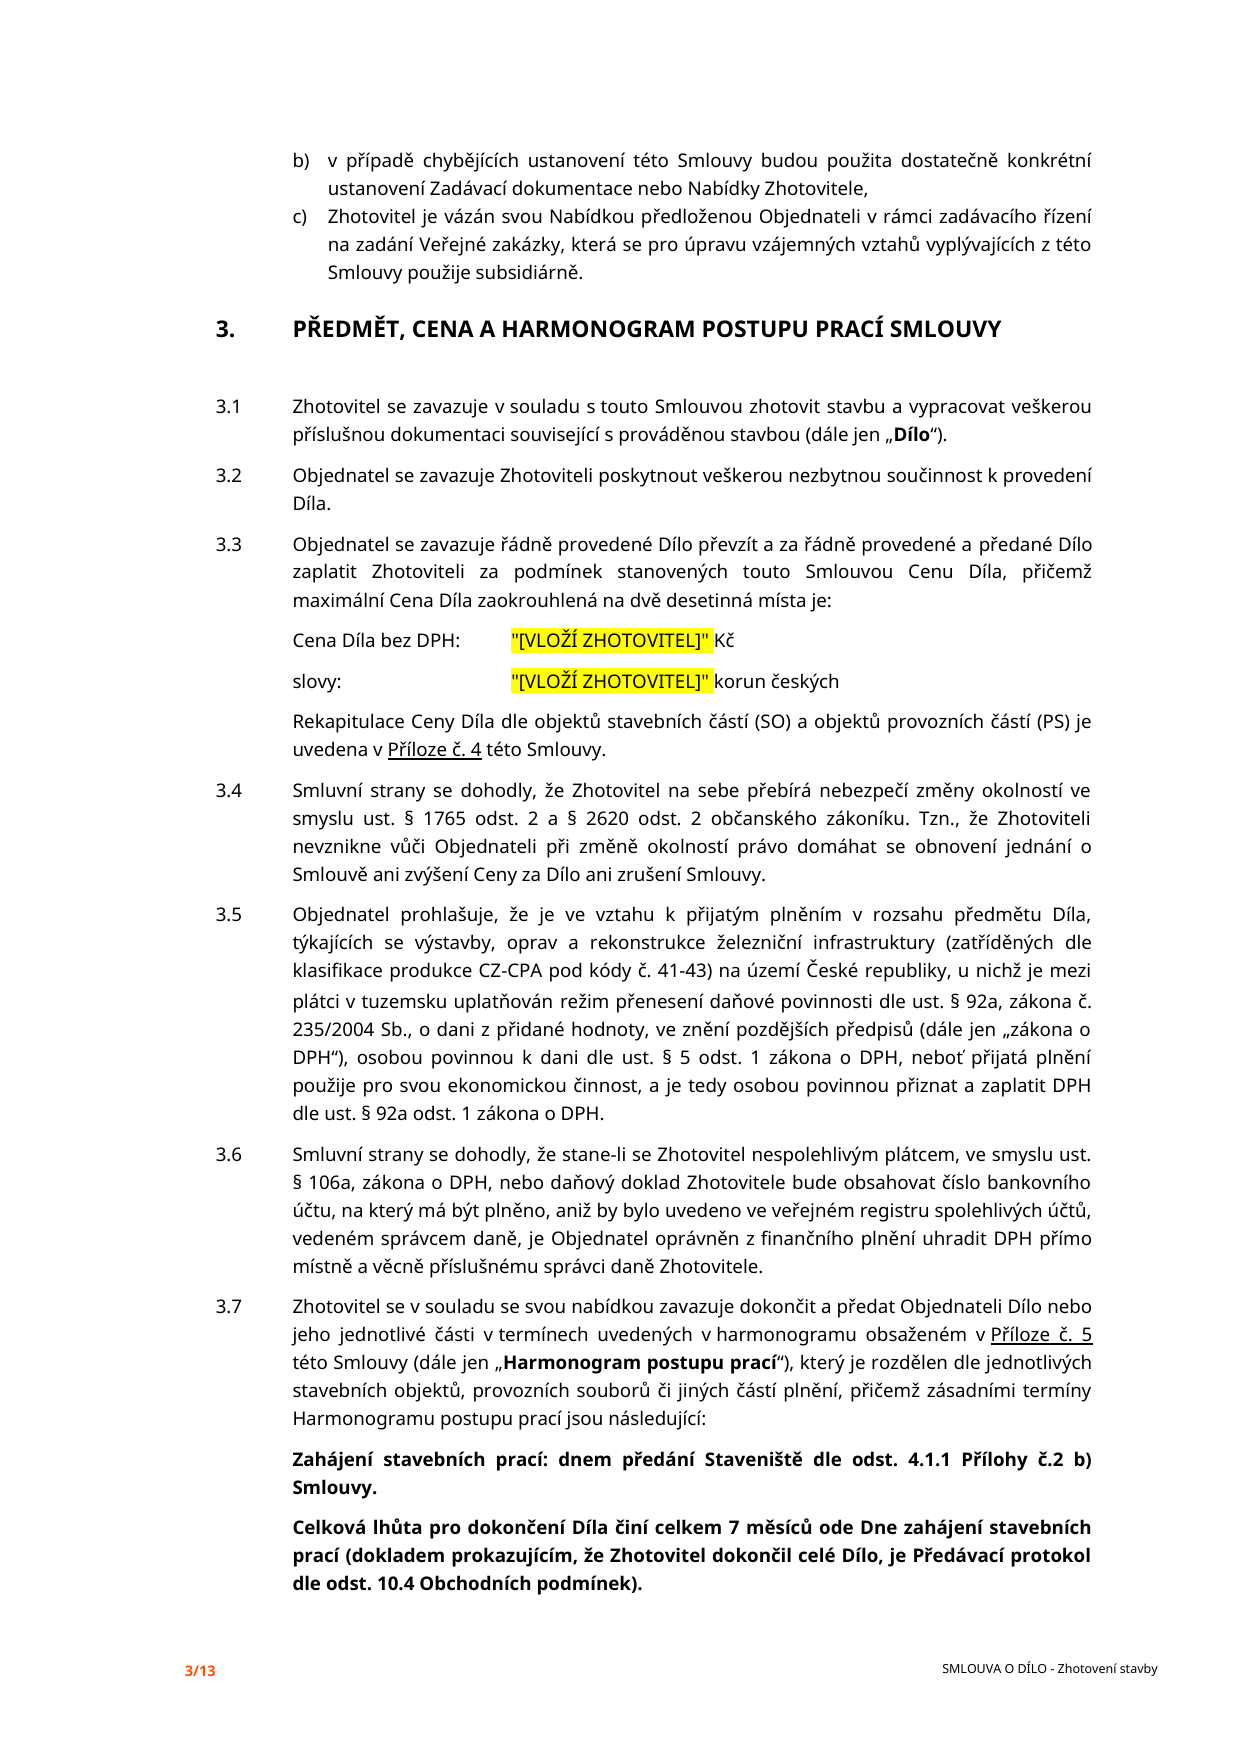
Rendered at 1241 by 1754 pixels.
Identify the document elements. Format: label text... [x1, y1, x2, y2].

text Zhotovitel je vázán svou Nabídkou předloženou Objednateli v rámci zadávacího řízení na zadání Veřejné zakázky, která se pro úpravu vzájemných vztahů vyplývajících z této Smlouvy použije subsidiárně. [292, 203, 1093, 285]
text Zahájení stavebních prací: dnem předání Staveniště dle odst. 4.1.1 Přílohy č.2 b) Smlouvy. [292, 1446, 1093, 1500]
text Cena Díla bez DPH: Kč [292, 627, 1093, 653]
text Smluvní strany se dohodly, že Zhotovitel na sebe přebírá nebezpečí změny okolností ve smyslu ust. § 1765 odst. 2 a § 2620 odst. 2 občanského zákoníku. Tzn., že Zhotoviteli nevznikne vůči Objednateli při změně okolností právo domáhat se obnovení jednání o Smlouvě ani zvýšení Ceny za Dílo ani zrušení Smlouvy. [216, 777, 1093, 887]
text PŘEDMĚT, CENA A HARMONOGRAM POSTUPU PRACÍ SMLOUVY [216, 313, 1093, 344]
text slovy: korun českých [292, 668, 511, 693]
text slovy: korun českých [714, 668, 1093, 693]
text v případě chybějících ustanovení této Smlouvy budou použita dostatečně konkrétní ustanovení Zadávací dokumentace nebo Nabídky Zhotovitele, [292, 147, 1093, 201]
text Zhotovitel se v souladu se svou nabídkou zavazuje dokončit a předat Objednateli Dílo nebo jeho jednotlivé části v termínech uvedených v harmonogramu obsaženém v Příloze č. 5 této Smlouvy (dále jen „Harmonogram postupu prací“), který je rozdělen dle jednotlivých stavebních objektů, provozních souborů či jiných částí plnění, přičemž zásadními termíny Harmonogramu postupu prací jsou následující: [216, 1293, 1093, 1431]
text Objednatel se zavazuje Zhotoviteli poskytnout veškerou nezbytnou součinnost k provedení Díla. [216, 462, 1093, 516]
text Smluvní strany se dohodly, že stane-li se Zhotovitel nespolehlivým plátcem, ve smyslu ust. § 106a, zákona o DPH, nebo daňový doklad Zhotovitele bude obsahovat číslo bankovního účtu, na který má být plněno, aniž by bylo uvedeno ve veřejném registru spolehlivých účtů, vedeném správcem daně, je Objednatel oprávněn z finančního plnění uhradit DPH přímo místně a věcně příslušnému správci daně Zhotovitele. [216, 1141, 1093, 1278]
text Objednatel prohlašuje, že je ve vztahu k přijatým plněním v rozsahu předmětu Díla, týkajících se výstavby, oprav a rekonstrukce železniční infrastruktury (zatříděných dle klasifikace produkce CZ-CPA pod kódy č. 41-43) na území České republiky, u nichž je mezi plátci v tuzemsku uplatňován režim přenesení daňové povinnosti dle ust. § 92a, zákona č. 235/2004 Sb., o dani z přidané hodnoty, ve znění pozdějších předpisů (dále jen „zákona o DPH“), osobou povinnou k dani dle ust. § 5 odst. 1 zákona o DPH, neboť přijatá plnění použije pro svou ekonomickou činnost, a je tedy osobou povinnou přiznat a zaplatit DPH dle ust. § 92a odst. 1 zákona o DPH. [216, 902, 1093, 1126]
text Zhotovitel se zavazuje v souladu s touto Smlouvou zhotovit stavbu a vypracovat veškerou příslušnou dokumentaci související s prováděnou stavbou (dále jen „Dílo“). [216, 394, 1093, 447]
text Celková lhůta pro dokončení Díla činí celkem 7 měsíců ode Dne zahájení stavebních prací (dokladem prokazujícím, že Zhotovitel dokončil celé Dílo, je Předávací protokol dle odst. 10.4 Obchodních podmínek). [292, 1515, 1093, 1596]
text Rekapitulace Ceny Díla dle objektů stavebních částí (SO) a objektů provozních částí (PS) je uvedena v Příloze č. 4 této Smlouvy. [292, 708, 1093, 762]
text Objednatel se zavazuje řádně provedené Dílo převzít a za řádně provedené a předané Dílo zaplatit Zhotoviteli za podmínek stanovených touto Smlouvou Cenu Díla, přičemž maximální Cena Díla zaokrouhlená na dvě desetinná místa je: [216, 531, 1093, 612]
